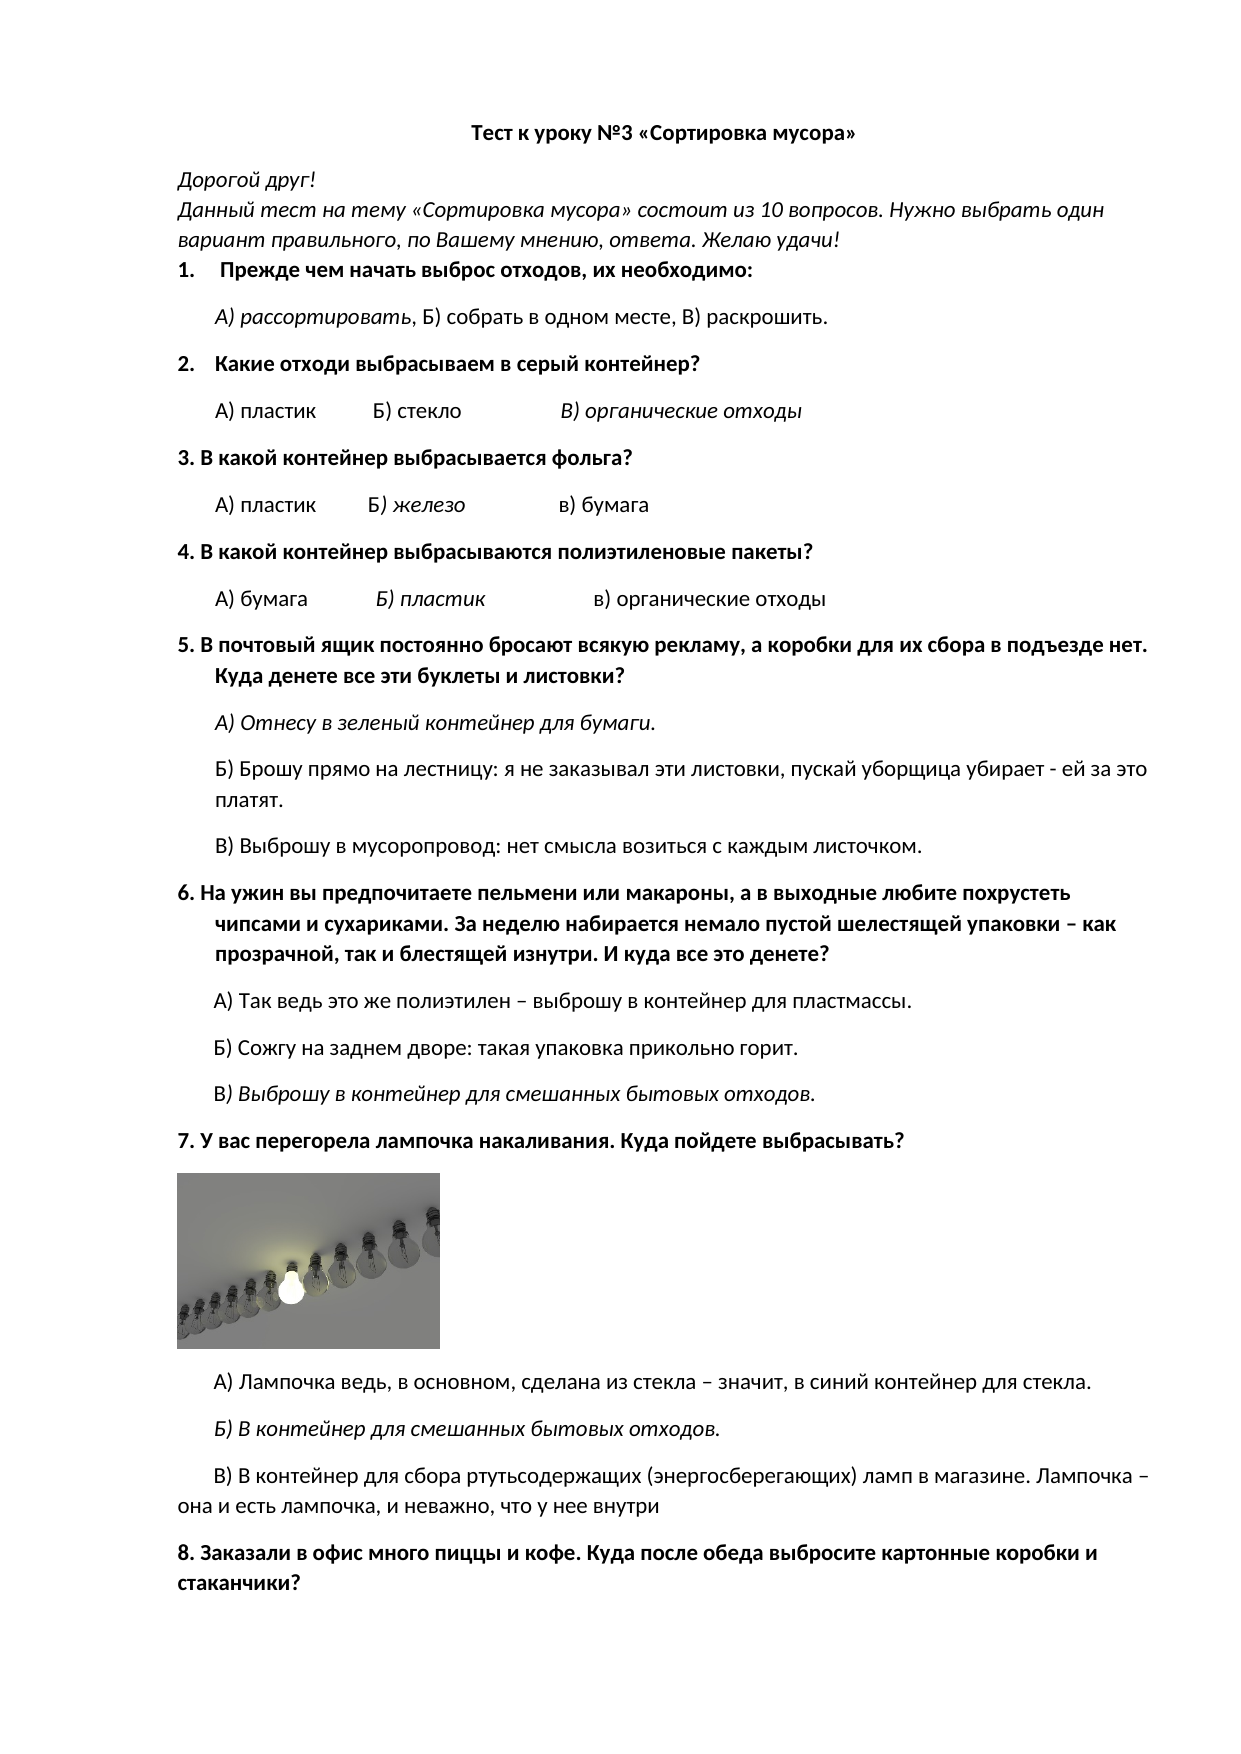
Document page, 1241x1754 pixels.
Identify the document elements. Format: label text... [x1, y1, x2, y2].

list Прежде чем начать выброс отходов, их необходимо: [177, 256, 1152, 284]
text В) Выброшу в контейнер для смешанных бытовых отходов. [177, 1079, 1152, 1108]
text 5. В почтовый ящик постоянно бросают всякую рекламу, а коробки для их сбора в подъезде нет. Куда денете все эти буклеты и листовки? [177, 631, 1152, 689]
picture [177, 1173, 440, 1349]
text Б) Сожгу на заднем дворе: такая упаковка прикольно горит. [177, 1033, 1152, 1061]
text А) Лампочка ведь, в основном, сделана из стекла – значит, в синий контейнер для стекла. [177, 1367, 1152, 1395]
text 3. В какой контейнер выбрасывается фольга? [177, 443, 1152, 471]
text Б) Брошу прямо на лестницу: я не заказывал эти листовки, пускай уборщица убирает - ей за это платят. [215, 754, 1152, 813]
text Тест к уроку №3 «Сортировка мусора» [177, 118, 1152, 146]
text А) пластик Б) стекло В) органические отходы [215, 396, 1152, 424]
text 6. На ужин вы предпочитаете пельмени или макароны, а в выходные любите похрустеть чипсами и сухариками. За неделю набирается немало пустой шелестящей упаковки – как прозрачной, так и блестящей изнутри. И куда все это денете? [177, 878, 1152, 967]
text А) бумага Б) пластик в) органические отходы [215, 584, 1152, 612]
text Данный тест на тему «Сортировка мусора» состоит из 10 вопросов. Нужно выбрать один вариант правильного, по Вашему мнению, ответа. Желаю удачи! [177, 195, 1152, 253]
text В) Выброшу в мусоропровод: нет смысла возиться с каждым листочком. [215, 832, 1152, 860]
text А) Так ведь это же полиэтилен – выброшу в контейнер для пластмассы. [177, 986, 1152, 1014]
text А) пластик Б) железо в) бумага [215, 490, 1152, 518]
text Б) В контейнер для смешанных бытовых отходов. [177, 1414, 1152, 1442]
list Какие отходи выбрасываем в серый контейнер? [177, 349, 1152, 377]
text 8. Заказали в офис много пиццы и кофе. Куда после обеда выбросите картонные коробки и стаканчики? [177, 1538, 1152, 1596]
text Дорогой друг! [177, 165, 1152, 193]
text А) рассортировать, Б) собрать в одном месте, В) раскрошить. [215, 302, 1152, 331]
text В) В контейнер для сбора ртутьсодержащих (энергосберегающих) ламп в магазине. Лампочка – она и есть лампочка, и неважно, что у нее внутри [177, 1461, 1152, 1519]
text А) Отнесу в зеленый контейнер для бумаги. [215, 708, 1152, 736]
text 7. У вас перегорела лампочка накаливания. Куда пойдете выбрасывать? [177, 1126, 1152, 1154]
text 4. В какой контейнер выбрасываются полиэтиленовые пакеты? [177, 537, 1152, 565]
